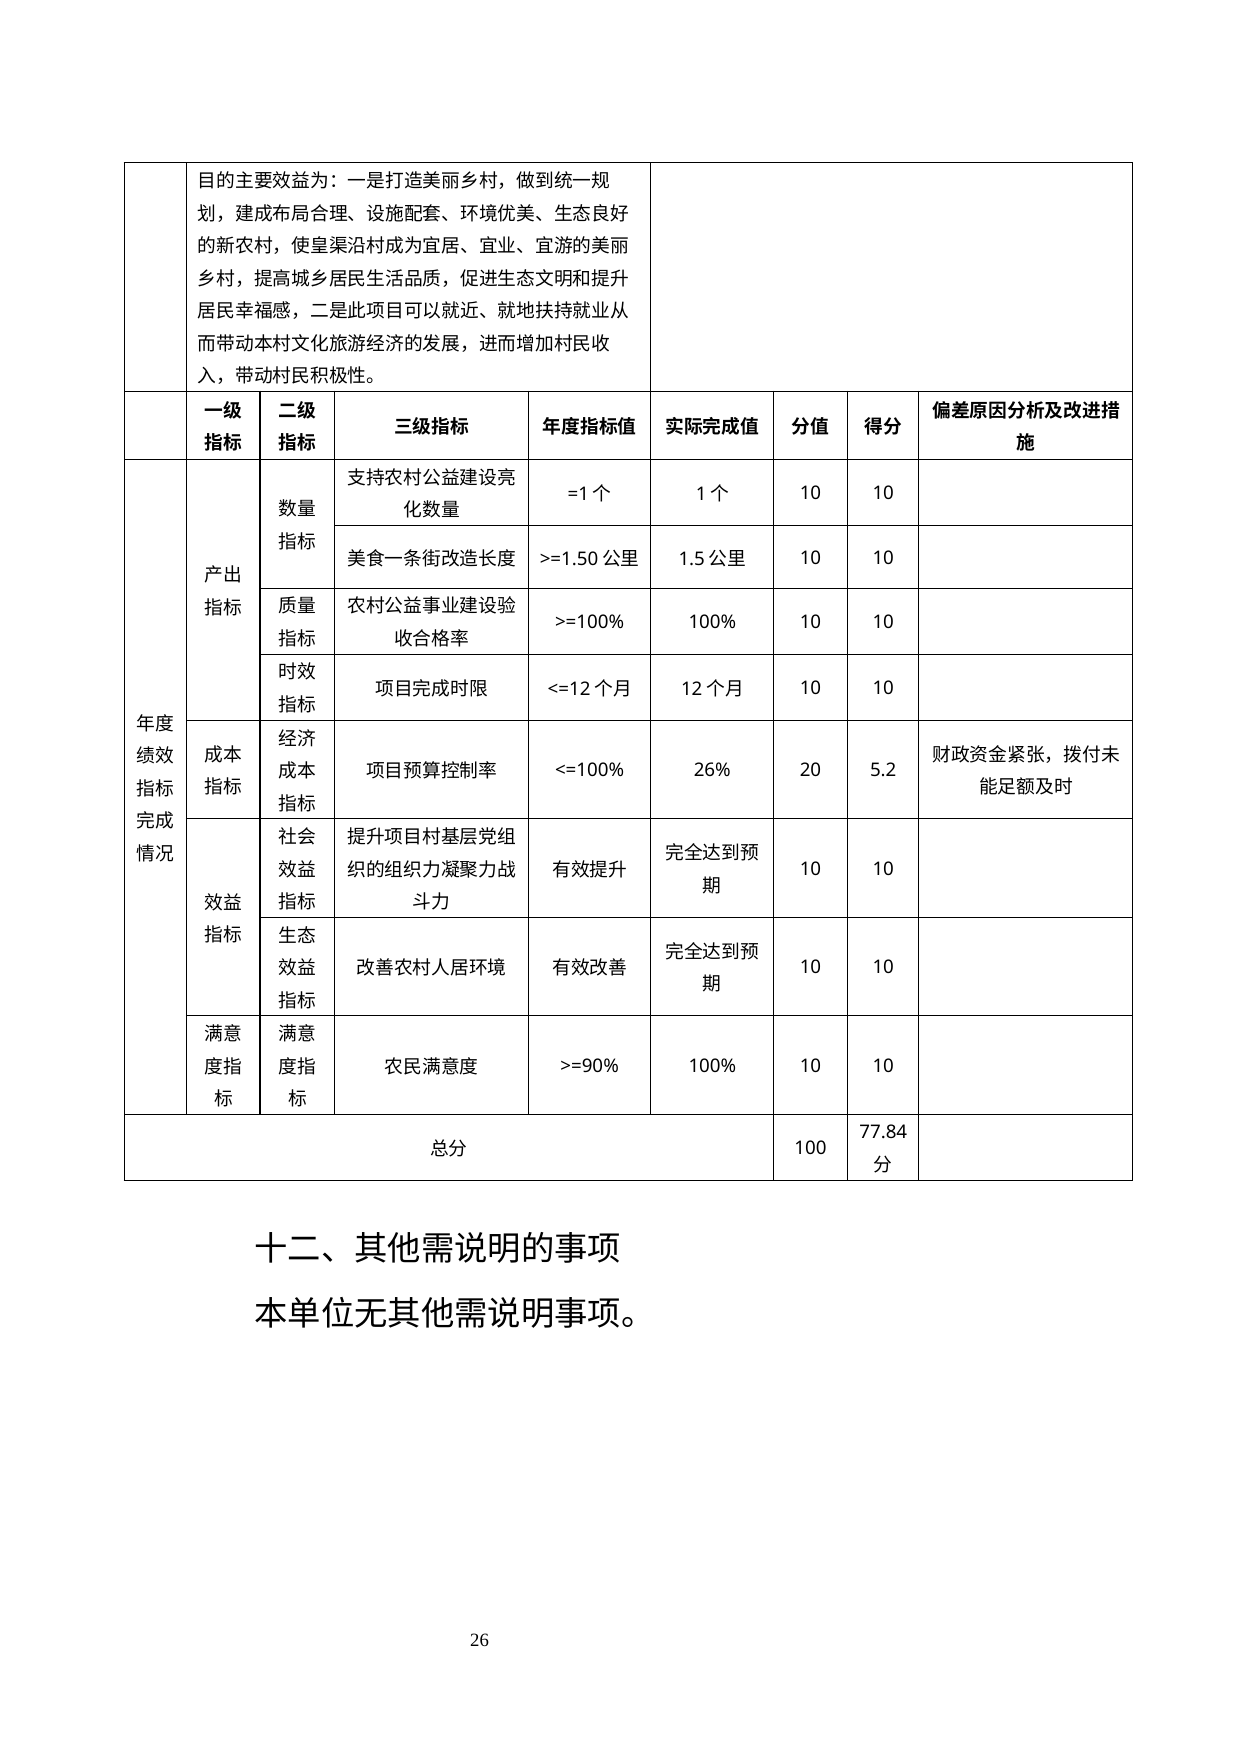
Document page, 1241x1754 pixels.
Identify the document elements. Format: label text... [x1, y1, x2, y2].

table_cell 满意度指标 [261, 1016, 334, 1114]
table_cell 26% [651, 721, 773, 818]
table_cell 100% [651, 1016, 773, 1114]
table_cell 10 [848, 918, 918, 1015]
table_cell 偏差原因分析及改进措施 [919, 392, 1132, 459]
table_cell 100% [651, 589, 773, 653]
table_cell 成本指标 [187, 721, 259, 818]
table_cell [919, 819, 1132, 917]
table_cell 满意度指标 [187, 1016, 259, 1114]
table_cell >=90% [529, 1016, 650, 1114]
table_cell [919, 1115, 1132, 1180]
table_cell 10 [848, 526, 918, 587]
table_cell 经济成本指标 [261, 721, 334, 818]
table_cell 农民满意度 [335, 1016, 528, 1114]
table_cell 改善农村人居环境 [335, 918, 528, 1015]
table_cell 产出指标 [187, 460, 259, 719]
text 本单位无其他需说明事项。 [187, 1278, 1053, 1343]
table_cell 10 [848, 589, 918, 653]
table_cell [919, 526, 1132, 587]
table_cell 一级指标 [187, 392, 259, 459]
table_cell 财政资金紧张，拨付未能足额及时 [919, 721, 1132, 818]
table_cell 得分 [848, 392, 918, 459]
table_cell 77.84分 [848, 1115, 918, 1180]
table_cell 12个月 [651, 655, 773, 719]
table_cell 完全达到预期 [651, 819, 773, 917]
table_cell [125, 392, 186, 459]
table_cell 1个 [651, 460, 773, 525]
table_cell 农村公益事业建设验收合格率 [335, 589, 528, 653]
table_cell 年度指标值 [529, 392, 650, 459]
table_cell 10 [848, 655, 918, 719]
table_cell 20 [774, 721, 847, 818]
table_cell 提升项目村基层党组织的组织力凝聚力战斗力 [335, 819, 528, 917]
table_cell 10 [774, 1016, 847, 1114]
text 十二、其他需说明的事项 [187, 1213, 1053, 1278]
table_cell [919, 589, 1132, 653]
table_cell 质量指标 [261, 589, 334, 653]
table_cell 10 [848, 460, 918, 525]
table_cell 10 [774, 589, 847, 653]
table_cell 三级指标 [335, 392, 528, 459]
table_cell 有效改善 [529, 918, 650, 1015]
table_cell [187, 163, 650, 391]
table_cell [919, 918, 1132, 1015]
table_cell >=100% [529, 589, 650, 653]
table_cell [919, 655, 1132, 719]
table_cell 支持农村公益建设亮化数量 [335, 460, 528, 525]
table_cell 年度绩效指标完成情况 [125, 460, 186, 1114]
table_cell 数量指标 [261, 460, 334, 587]
table_cell >=1.50公里 [529, 526, 650, 587]
table_cell 1.5公里 [651, 526, 773, 587]
table_cell [919, 460, 1132, 525]
table_cell 项目预算控制率 [335, 721, 528, 818]
table_cell 10 [848, 1016, 918, 1114]
table_cell 社会效益指标 [261, 819, 334, 917]
table_cell 10 [774, 655, 847, 719]
table_cell [919, 1016, 1132, 1114]
table_cell 完全达到预期 [651, 918, 773, 1015]
table_cell 总分 [125, 1115, 773, 1180]
table_cell 10 [774, 460, 847, 525]
table_cell 时效指标 [261, 655, 334, 719]
table_cell 10 [774, 526, 847, 587]
table_cell 10 [848, 819, 918, 917]
table_cell 生态效益指标 [261, 918, 334, 1015]
table_cell <=12个月 [529, 655, 650, 719]
table_cell 效益指标 [187, 819, 259, 1015]
table_cell 100 [774, 1115, 847, 1180]
table_cell 实际完成值 [651, 392, 773, 459]
table_cell 10 [774, 918, 847, 1015]
table_cell 分值 [774, 392, 847, 459]
table_cell <=100% [529, 721, 650, 818]
table_cell 有效提升 [529, 819, 650, 917]
table_cell 5.2 [848, 721, 918, 818]
table_cell =1个 [529, 460, 650, 525]
table_cell 10 [774, 819, 847, 917]
table_cell 美食一条街改造长度 [335, 526, 528, 587]
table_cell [651, 163, 1132, 391]
table_cell 二级指标 [261, 392, 334, 459]
table_cell 项目完成时限 [335, 655, 528, 719]
